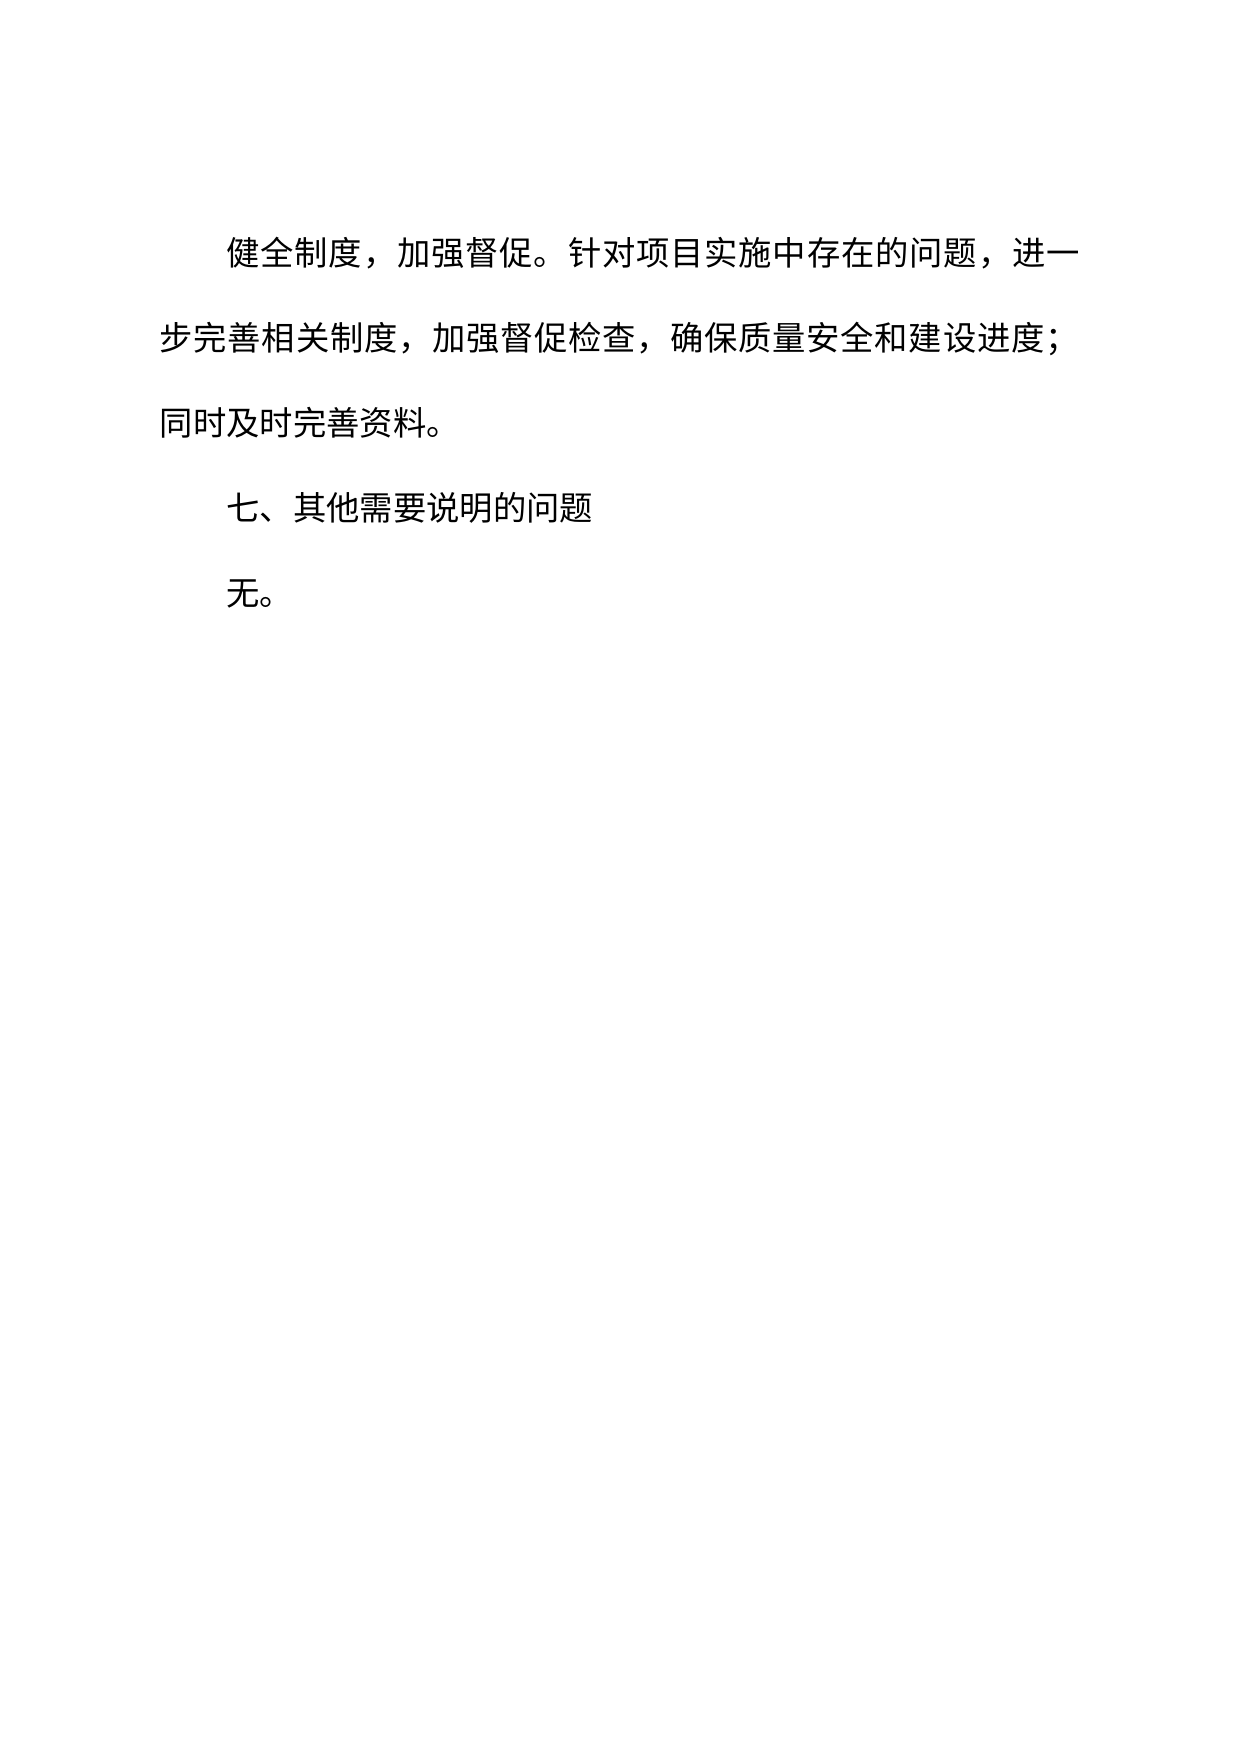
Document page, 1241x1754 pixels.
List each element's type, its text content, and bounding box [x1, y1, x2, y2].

list 七、其他需要说明的问题 [159, 464, 1081, 549]
text 无。 [159, 549, 1081, 634]
text 健全制度，加强督促。针对项目实施中存在的问题，进一步完善相关制度，加强督促检查，确保质量安全和建设进度；同时及时完善资料。 [159, 209, 1081, 464]
